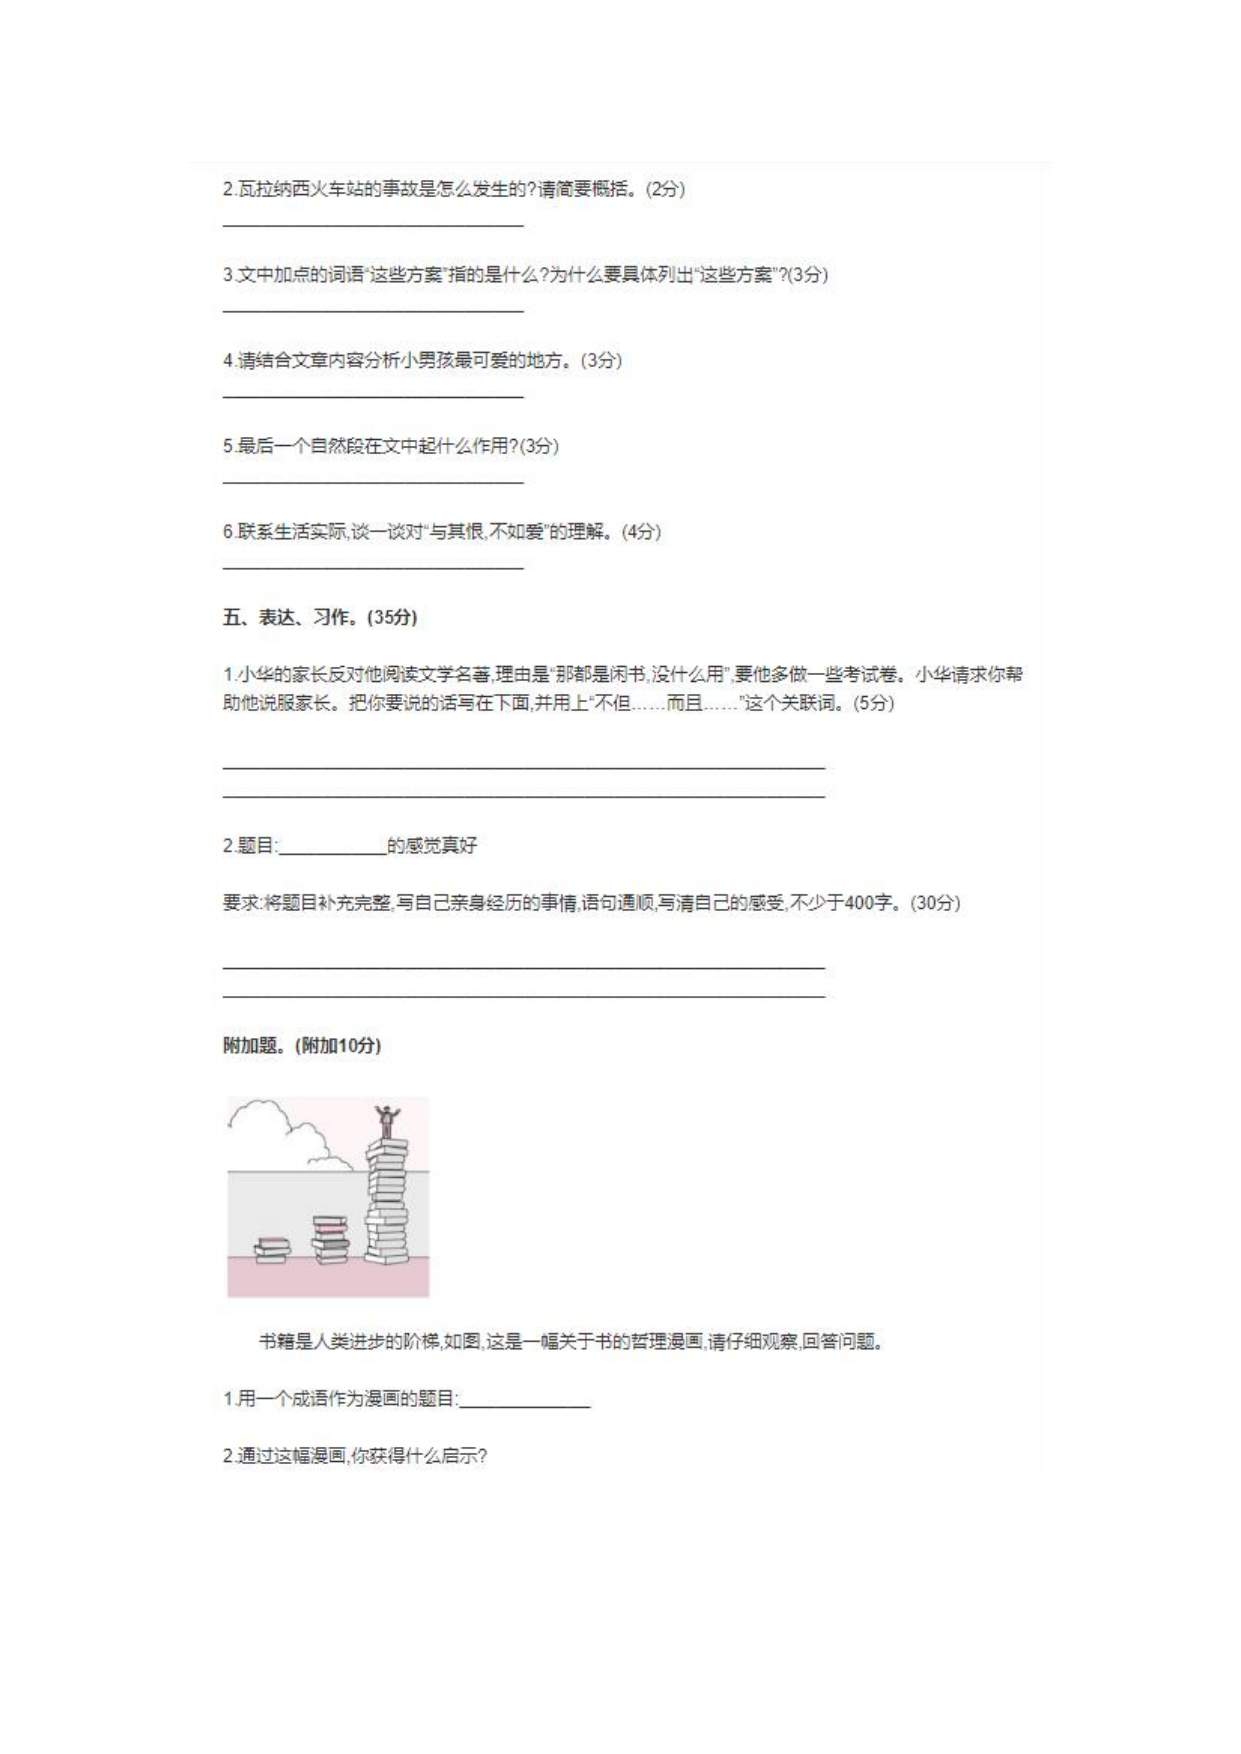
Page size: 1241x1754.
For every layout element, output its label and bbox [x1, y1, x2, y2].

picture [187, 162, 1053, 1473]
